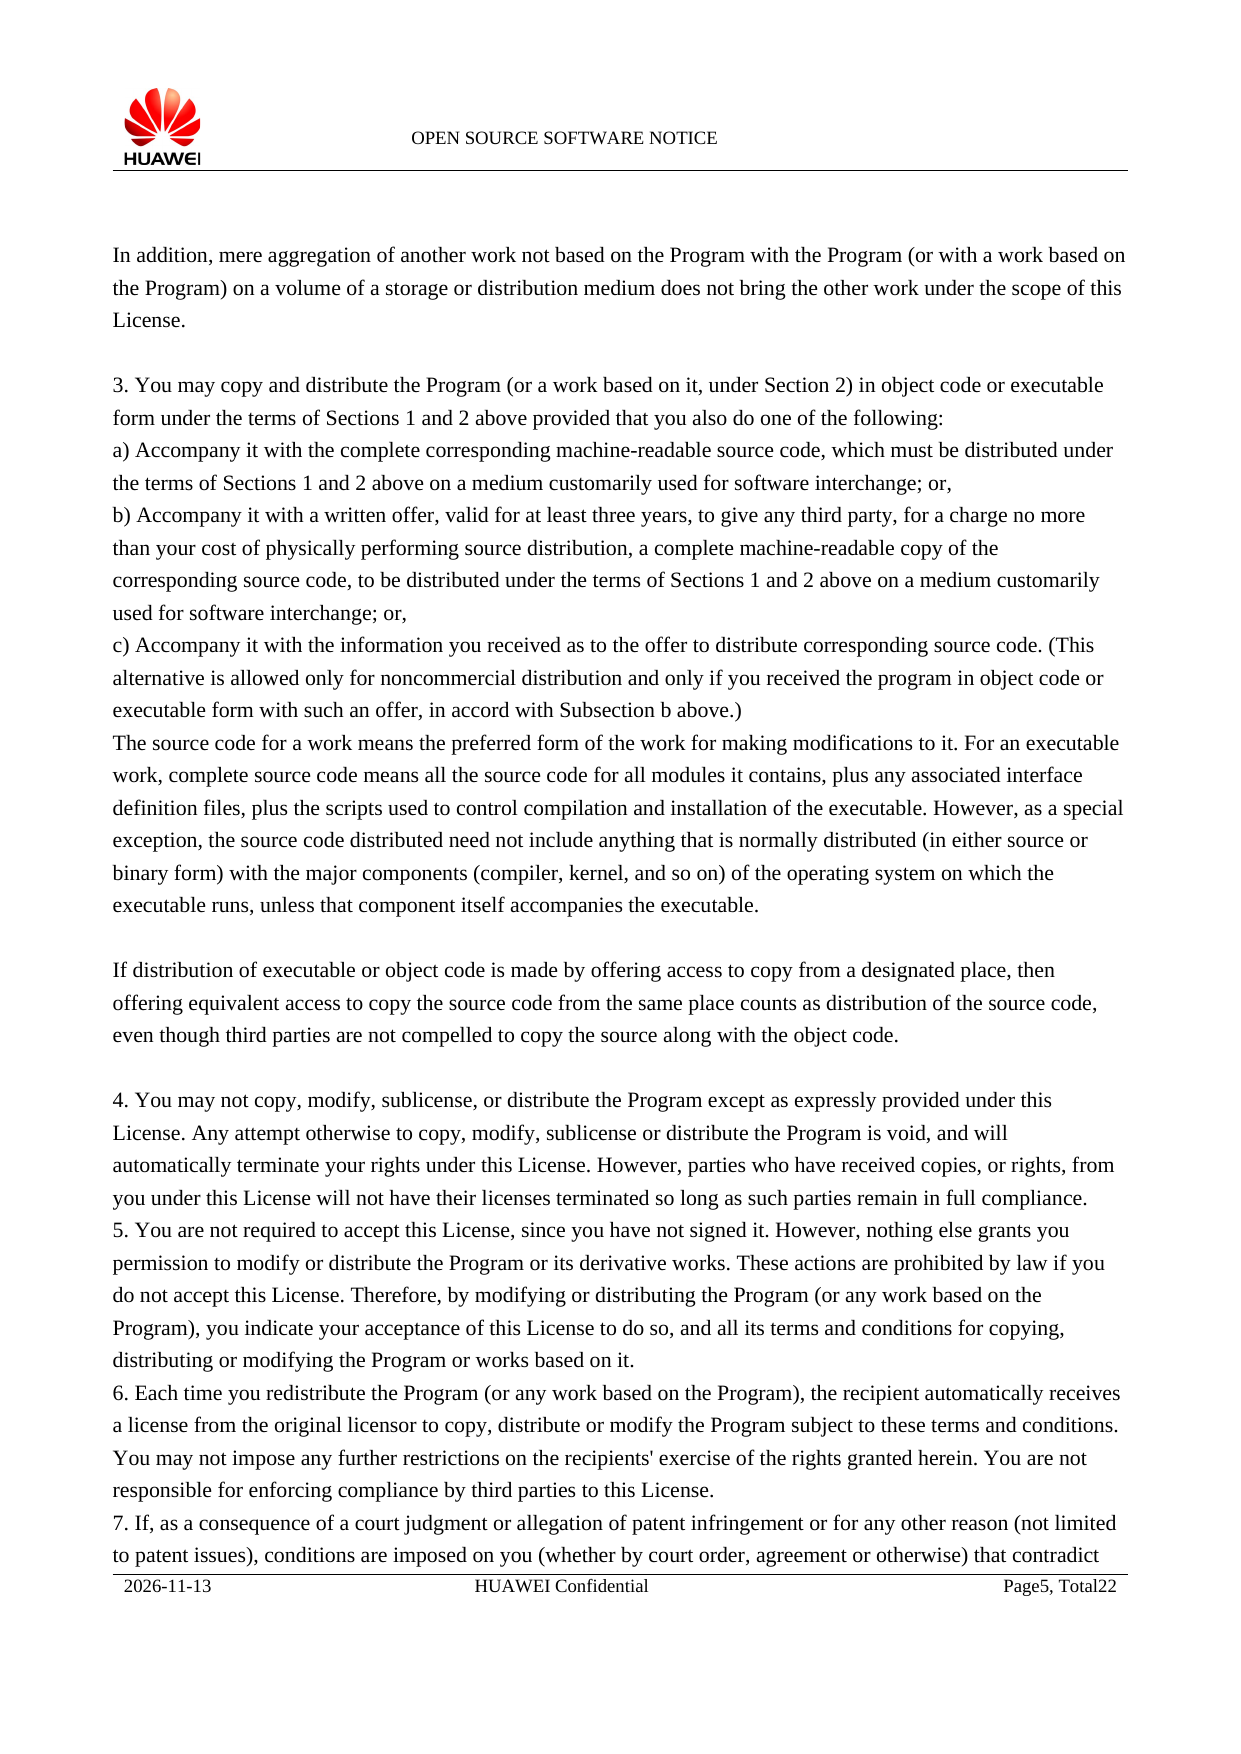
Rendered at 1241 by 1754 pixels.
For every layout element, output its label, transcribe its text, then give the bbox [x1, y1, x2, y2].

picture [124, 88, 201, 165]
